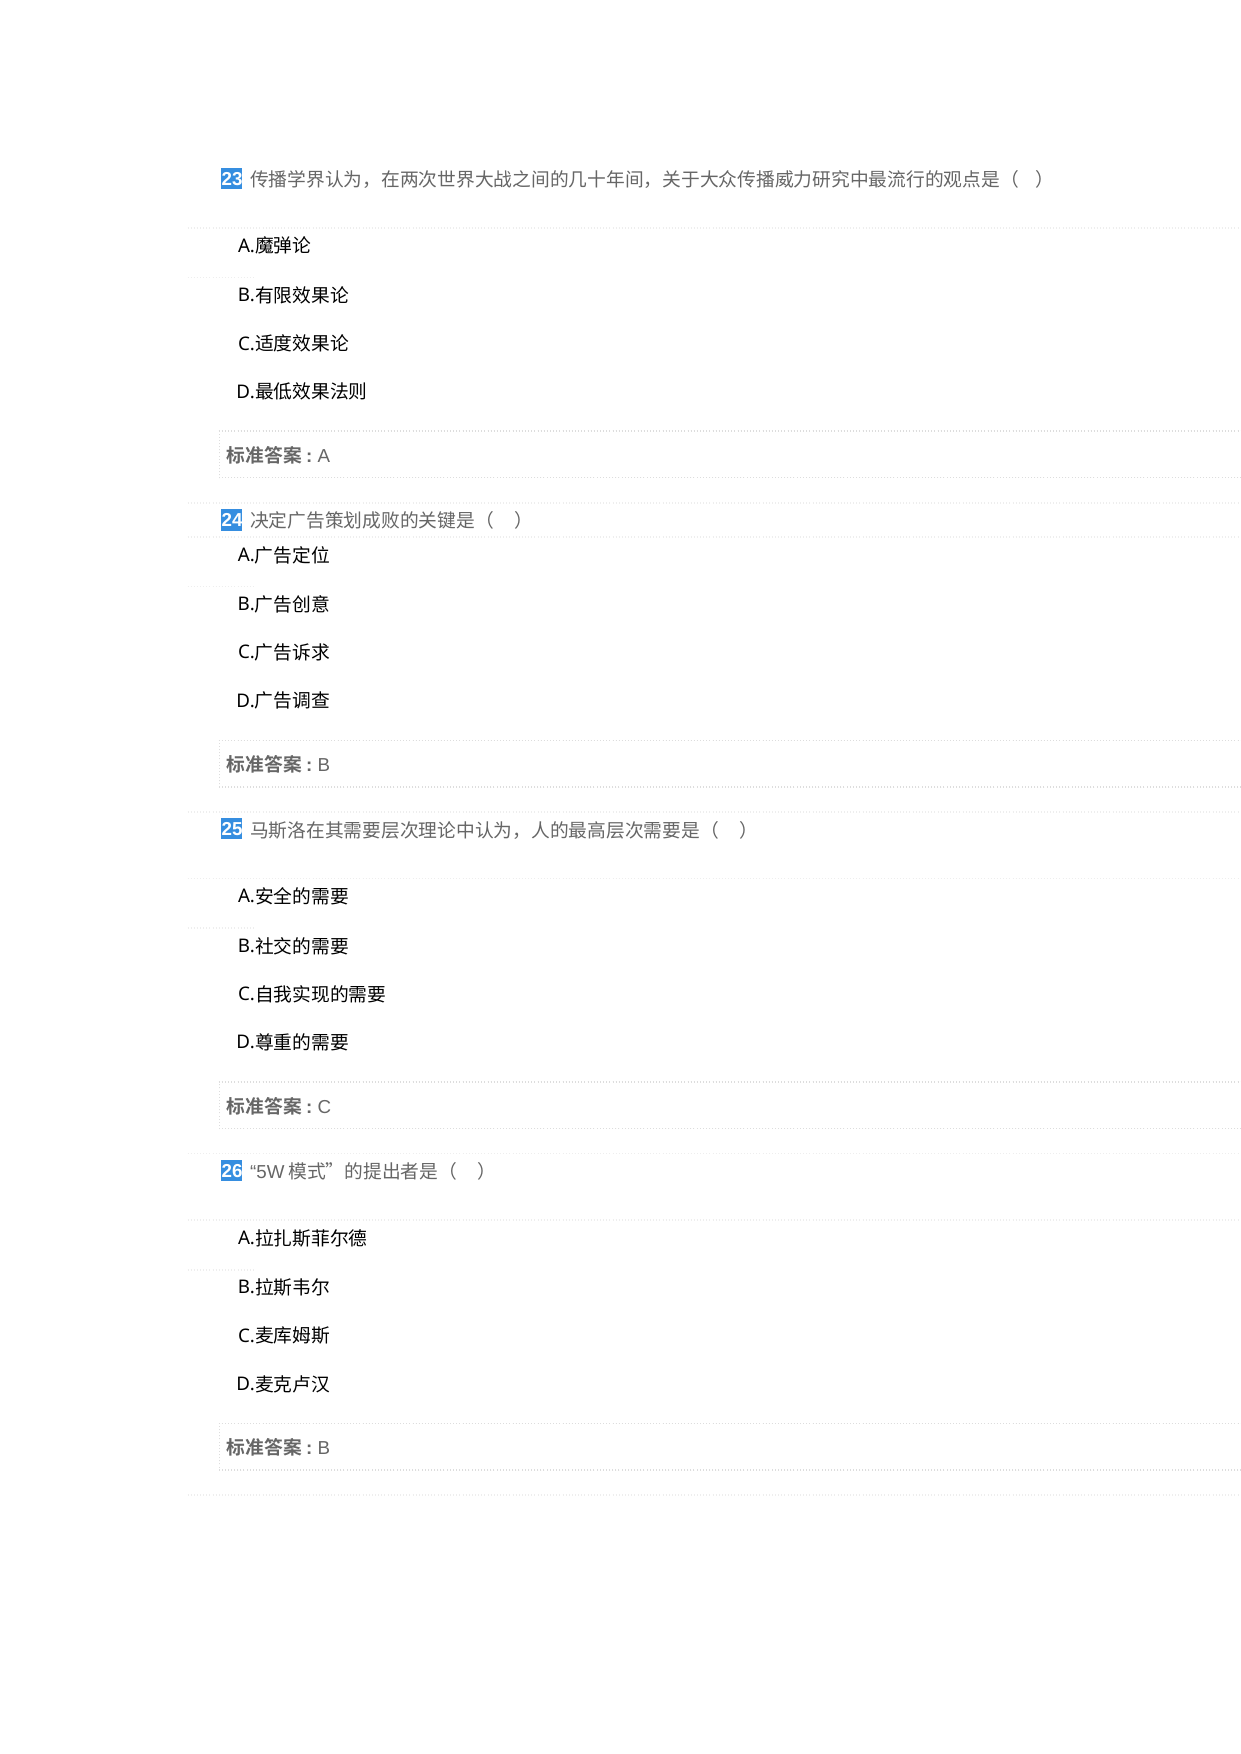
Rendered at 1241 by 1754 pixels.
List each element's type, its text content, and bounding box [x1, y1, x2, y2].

table_header 26 [188, 1154, 250, 1219]
table_cell 标准答案 : C [188, 878, 1240, 1153]
table_header 25 [188, 813, 250, 878]
table_cell 标准答案 : B [188, 1219, 1240, 1494]
table_header 24 [188, 504, 250, 536]
table_header 传播学界认为，在两次世界大战之间的几十年间，关于大众传播威力研究中最流行的观点是（ ） [250, 162, 1240, 227]
table_header 决定广告策划成败的关键是（ ） [250, 504, 1240, 536]
table_cell 标准答案 : A [188, 227, 1240, 502]
table_header 马斯洛在其需要层次理论中认为，人的最高层次需要是（ ） [250, 813, 1240, 878]
table_header “5W模式”的提出者是（ ） [250, 1154, 1240, 1219]
table_cell 标准答案 : B [188, 536, 1240, 811]
table_header 23 [188, 162, 250, 227]
